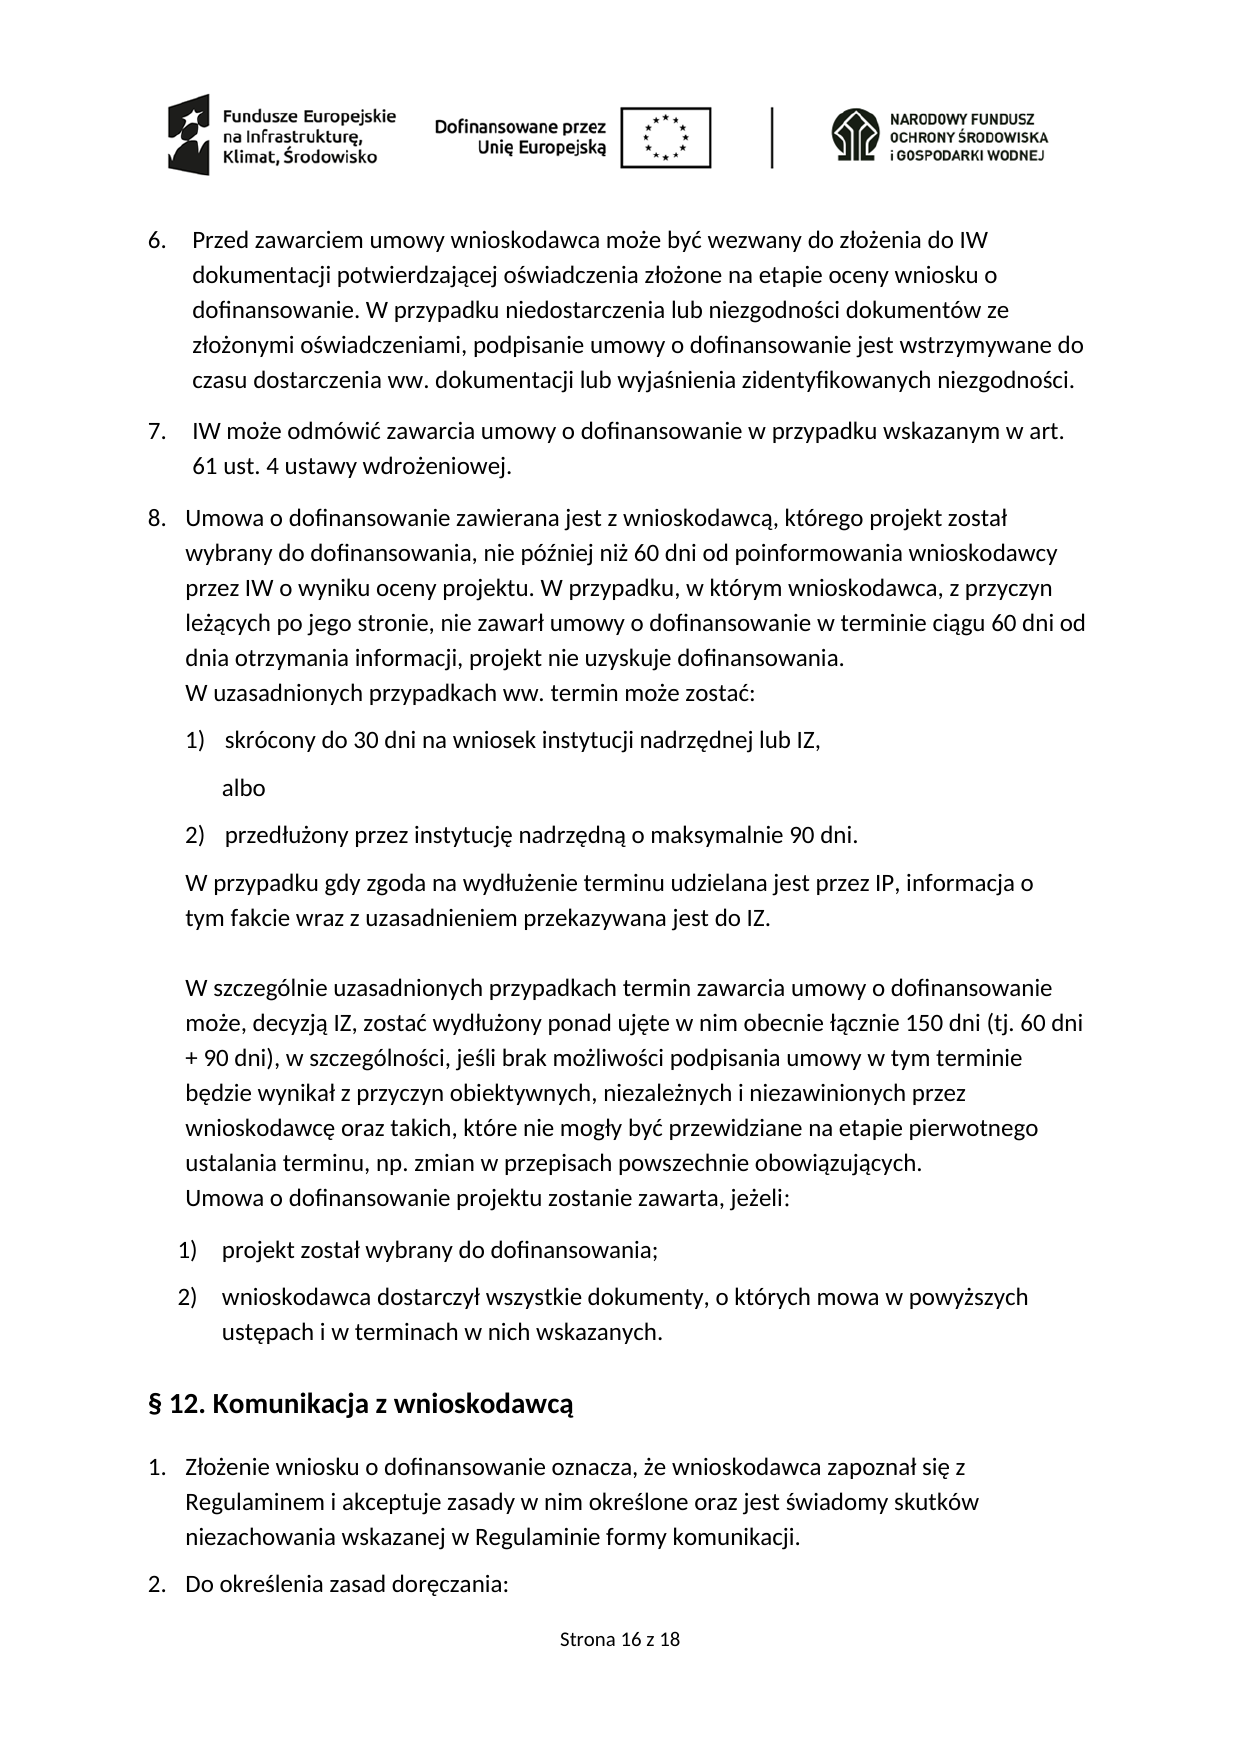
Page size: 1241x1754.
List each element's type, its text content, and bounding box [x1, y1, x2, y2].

list albo [222, 772, 1092, 803]
list Przed zawarciem umowy wnioskodawca może być wezwany do złożenia do IW dokumentacji potwierdzającej oświadczenia złożone na etapie oceny wniosku o dofinansowanie. W przypadku niedostarczenia lub niezgodności dokumentów ze złożonymi oświadczeniami, podpisanie umowy o dofinansowanie jest wstrzymywane do czasu dostarczenia ww. dokumentacji lub wyjaśnienia zidentyfikowanych niezgodności. [148, 224, 1092, 394]
list skrócony do 30 dni na wniosek instytucji nadrzędnej lub IZ, [185, 725, 1092, 755]
list Do określenia zasad doręczania: [148, 1568, 1092, 1599]
list tym fakcie wraz z uzasadnieniem przekazywana jest do IZ. [185, 902, 1092, 933]
list wnioskodawca dostarczył wszystkie dokumenty, o których mowa w powyższych ustępach i w terminach w nich wskazanych. [177, 1281, 1092, 1347]
picture [148, 73, 1092, 196]
list IW może odmówić zawarcia umowy o dofinansowanie w przypadku wskazanym w art. 61 ust. 4 ustawy wdrożeniowej. [148, 416, 1092, 481]
list W przypadku gdy zgoda na wydłużenie terminu udzielana jest przez IP, informacja o [185, 867, 1092, 898]
list Złożenie wniosku o dofinansowanie oznacza, że wnioskodawca zapoznał się z Regulaminem i akceptuje zasady w nim określone oraz jest świadomy skutków niezachowania wskazanej w Regulaminie formy komunikacji. [148, 1451, 1092, 1551]
list przedłużony przez instytucję nadrzędną o maksymalnie 90 dni. [185, 820, 1092, 850]
list W uzasadnionych przypadkach ww. termin może zostać: [185, 677, 1092, 708]
list Umowa o dofinansowanie zawierana jest z wnioskodawcą, którego projekt został wybrany do dofinansowania, nie później niż 60 dni od poinformowania wnioskodawcy przez IW o wyniku oceny projektu. W przypadku, w którym wnioskodawca, z przyczyn leżących po jego stronie, nie zawarł umowy o dofinansowanie w terminie ciągu 60 dni od dnia otrzymania informacji, projekt nie uzyskuje dofinansowania. [148, 502, 1092, 673]
subtitle § 12. Komunikacja z wnioskodawcą [148, 1385, 1092, 1420]
list projekt został wybrany do dofinansowania; [177, 1234, 1092, 1264]
list Umowa o dofinansowanie projektu zostanie zawarta, jeżeli: [185, 1182, 1092, 1213]
list W szczególnie uzasadnionych przypadkach termin zawarcia umowy o dofinansowanie może, decyzją IZ, zostać wydłużony ponad ujęte w nim obecnie łącznie 150 dni (tj. 60 dni + 90 dni), w szczególności, jeśli brak możliwości podpisania umowy w tym terminie będzie wynikał z przyczyn obiektywnych, niezależnych i niezawinionych przez wnioskodawcę oraz takich, które nie mogły być przewidziane na etapie pierwotnego ustalania terminu, np. zmian w przepisach powszechnie obowiązujących. [185, 972, 1092, 1178]
